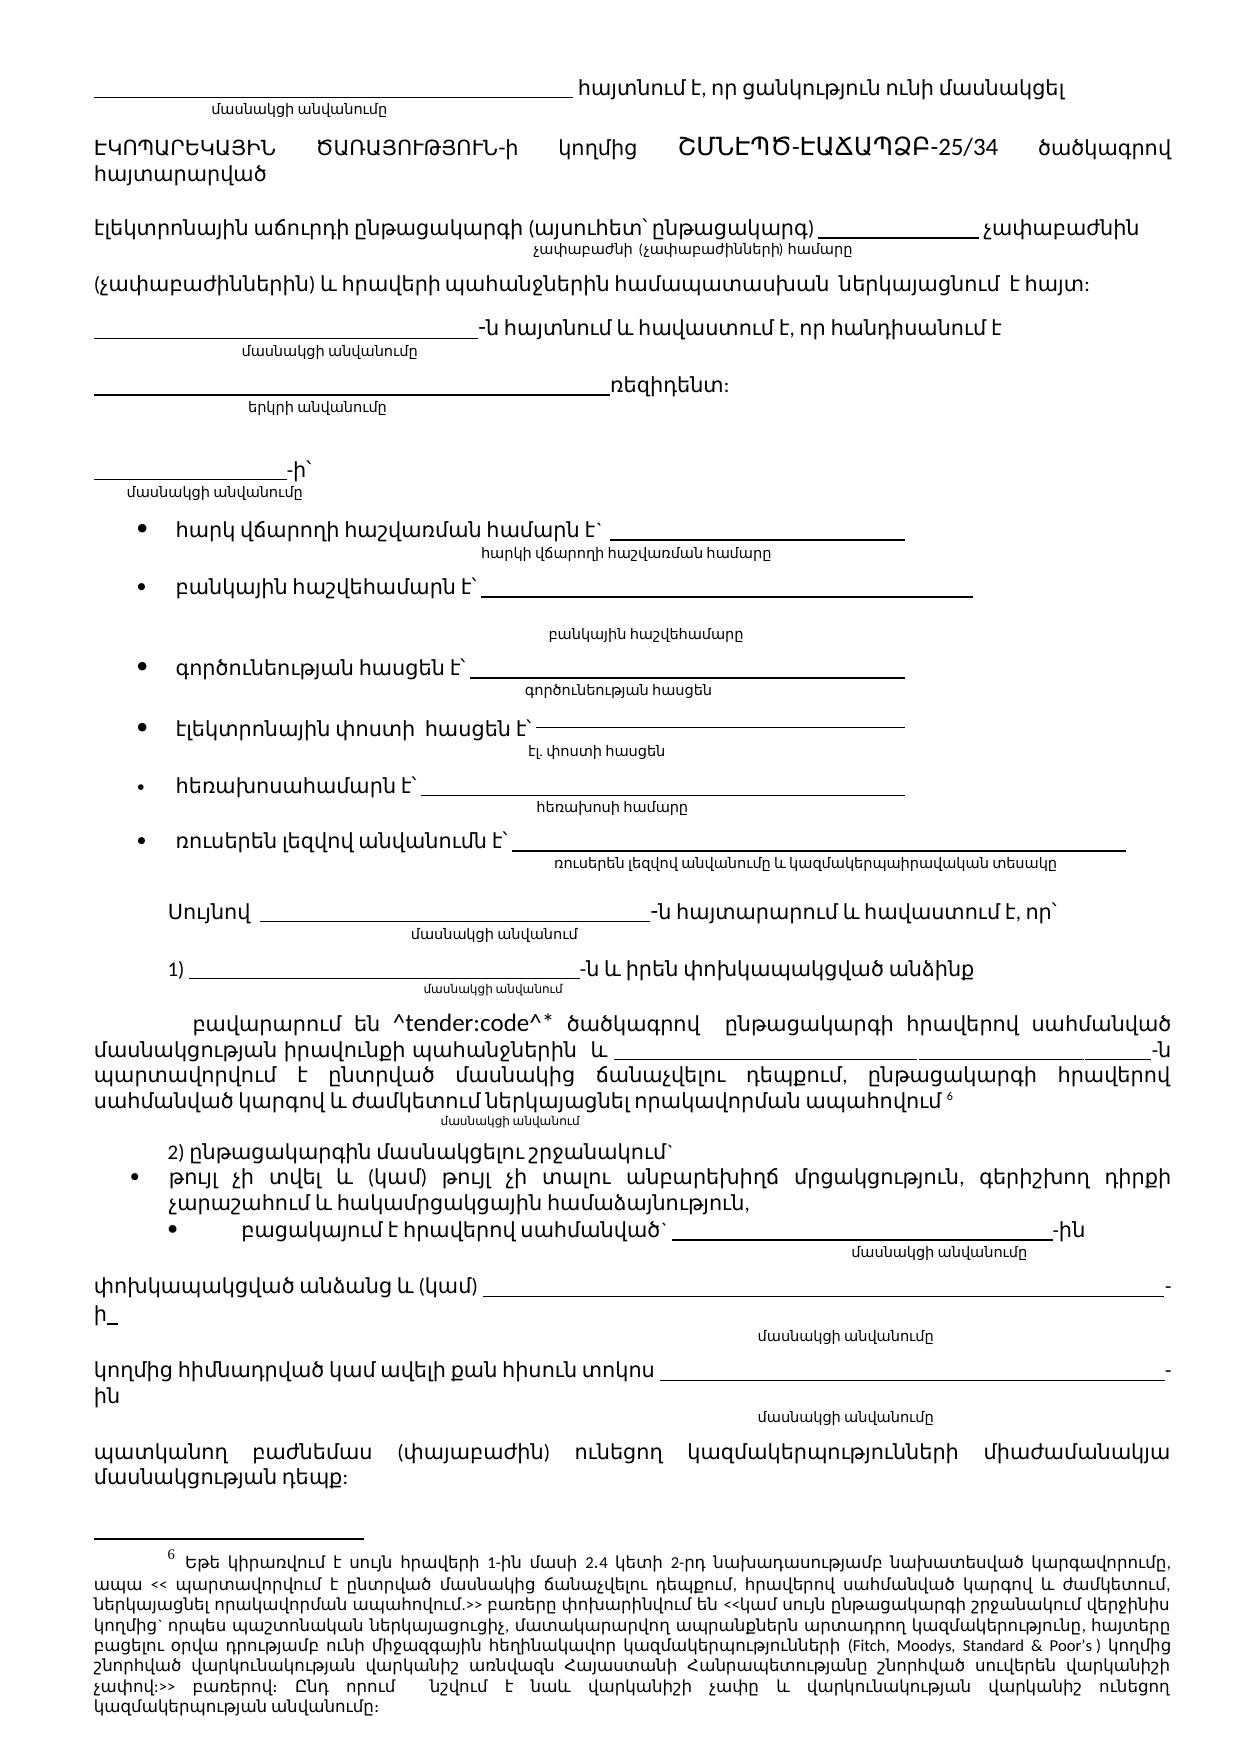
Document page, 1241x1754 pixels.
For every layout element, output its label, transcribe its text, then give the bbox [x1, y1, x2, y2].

text -ի՝ [94, 457, 1171, 483]
text հարկի վճարողի հաշվառման համարը [94, 544, 1171, 574]
text Սույնով -ն հայտարարում և հավաստում է, որ՝ [94, 895, 1171, 925]
text բավարարում են ^tender:code^* ծածկագրով ընթացակարգի հրավերով սահմանված մասնակցության իրավունքի պահանջներին և -ն պարտավորվում է ընտրված մասնակից ճանաչվելու դեպքում, ընթացակարգի հրավերով սահմանված կարգով և ժամկետում ներկայացնել որակավորման ապահովում [94, 1007, 1171, 1113]
text ռեզիդենտ: [94, 373, 1171, 398]
text (չափաբաժիններին) և հրավերի պահանջներին համապատասխան ներկայացնում է հայտ: [94, 271, 1171, 296]
text մասնակցի անվանում [94, 981, 1171, 1007]
text մասնակցի անվանումը [94, 1243, 1171, 1274]
text ԷԿՈՊԱՐԵԿԱՅԻՆ ԾԱՌԱՅՈՒԹՅՈՒՆ-ի կողմից ՇՄՆԷՊԾ-ԷԱՃԱՊՁԲ-25/34 ծածկագրով հայտարարված [94, 131, 1171, 187]
text չափաբաժնի (չափաբաժինների) համարը [94, 240, 1171, 271]
list թույլ չի տվել և (կամ) թույլ չի տալու անբարեխիղճ մրցակցություն, գերիշխող դիրքի չարաշահում և հակամրցակցային համաձայնություն, [131, 1164, 1171, 1215]
list բացակայում է հրավերով սահմանված` -ին [94, 1215, 1171, 1243]
text մասնակցի անվանումը [94, 483, 1171, 513]
list գործունեության հասցեն է՝ [138, 656, 1171, 681]
text 2) ընթացակարգին մասնակցելու շրջանակում` [94, 1139, 1171, 1164]
text ռուսերեն լեզվով անվանումը և կազմակերպաիրավական տեսակը [94, 854, 1171, 885]
text բանկային հաշվեհամարը [94, 625, 1171, 656]
text պատկանող բաժնեմաս (փայաբաժին) ունեցող կազմակերպությունների միաժամանակյա մասնակցության դեպք: [94, 1439, 1171, 1490]
list հարկ վճարողի հաշվառման համարն է` [138, 513, 1171, 544]
text մասնակցի անվանումը [94, 100, 1171, 131]
text մասնակցի անվանումը [94, 1408, 1171, 1439]
list բանկային հաշվեհամարն է՝ [138, 574, 1171, 625]
text -ն հայտնում և հավաստում է, որ հանդիսանում է [94, 312, 1171, 342]
text մասնակցի անվանումը [94, 1327, 1171, 1358]
text 1) -ն և իրեն փոխկապակցված անձինք [94, 956, 1171, 981]
text մասնակցի անվանում [94, 1113, 1171, 1139]
text հայտնում է, որ ցանկություն ունի մասնակցել [94, 75, 1171, 100]
text մասնակցի անվանումը [94, 342, 1171, 373]
text գործունեության հասցեն [94, 681, 1171, 712]
text մասնակցի անվանում [94, 925, 1171, 956]
text էլ. փոստի հասցեն [94, 742, 1171, 773]
text էլեկտրոնային աճուրդի ընթացակարգի (այսուհետ՝ ընթացակարգ) չափաբաժնին [94, 215, 1171, 240]
list ռուսերեն լեզվով անվանումն է՝ [138, 829, 1171, 854]
list էլեկտրոնային փոստի հասցեն է՝ [138, 712, 1171, 742]
list հեռախոսահամարն է՝ [138, 773, 1171, 798]
text կողմից հիմնադրված կամ ավելի քան հիսուն տոկոս -ին [94, 1358, 1171, 1408]
text փոխկապակցված անձանց և (կամ) -ի [94, 1274, 1171, 1327]
text հեռախոսի համարը [462, 798, 1171, 829]
text երկրի անվանումը [94, 398, 1171, 428]
